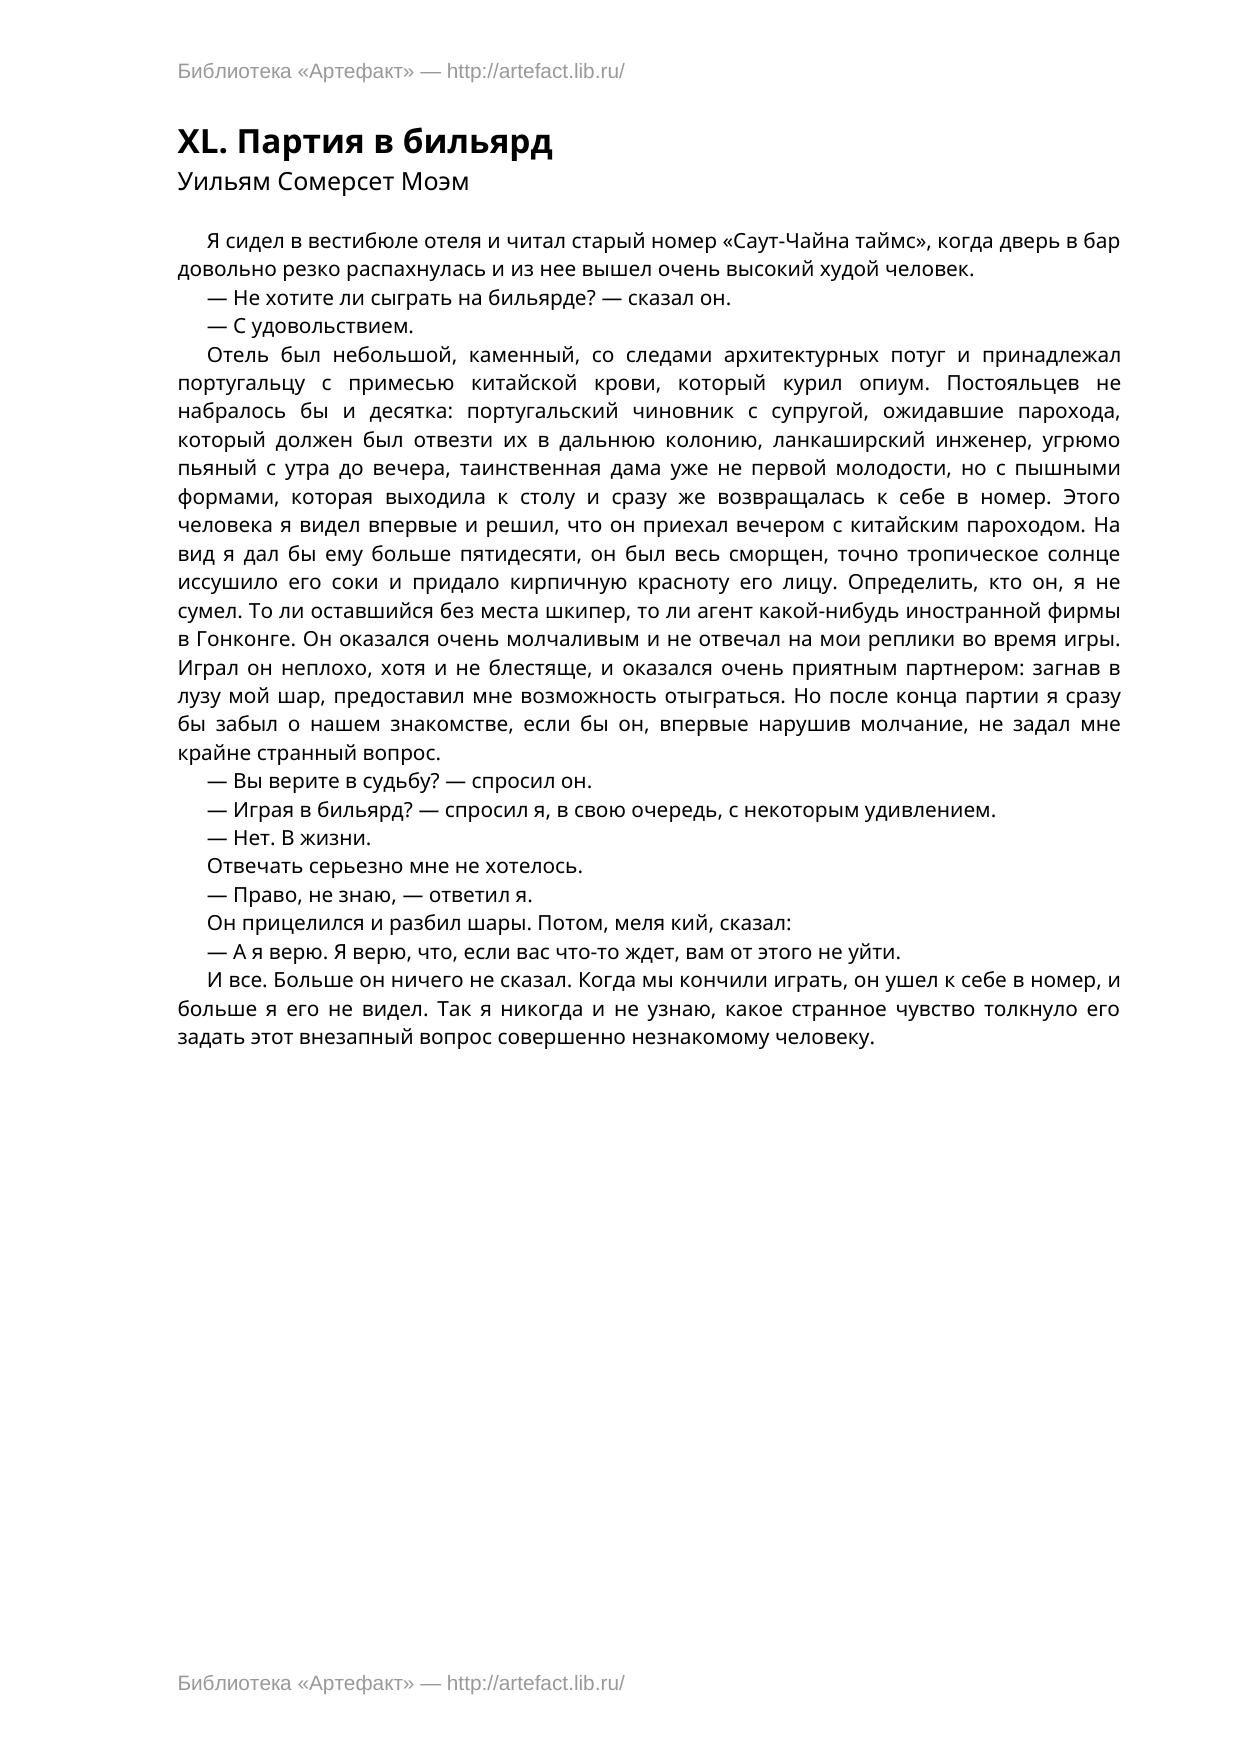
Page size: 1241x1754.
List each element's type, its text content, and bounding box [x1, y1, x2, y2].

subtitle XL. Партия в бильярд [177, 118, 1122, 163]
subtitle Уильям Сомерсет Моэм [177, 163, 1122, 198]
text И все. Больше он ничего не сказал. Когда мы кончили играть, он ушел к себе в номер, и больше я его не видел. Так я никогда и не узнаю, какое странное чувство толкнуло его задать этот внезапный вопрос совершенно незнакомому человеку. [177, 965, 1122, 1051]
text — Играя в бильярд? — спросил я, в свою очередь, с некоторым удивлением. [177, 795, 1122, 823]
text — С удовольствием. [177, 311, 1122, 340]
text — Право, не знаю, — ответил я. [177, 880, 1122, 908]
text — Нет. В жизни. [177, 823, 1122, 852]
text — Вы верите в судьбу? — спросил он. [177, 766, 1122, 795]
text Он прицелился и разбил шары. Потом, меля кий, сказал: [177, 908, 1122, 937]
text — А я верю. Я верю, что, если вас что-то ждет, вам от этого не уйти. [177, 937, 1122, 965]
text Я сидел в вестибюле отеля и читал старый номер «Саут-Чайна таймс», когда дверь в бар довольно резко распахнулась и из нее вышел очень высокий худой человек. [177, 226, 1122, 283]
text Отель был небольшой, каменный, со следами архитектурных потуг и принадлежал португальцу с примесью китайской крови, который курил опиум. Постояльцев не набралось бы и десятка: португальский чиновник с супругой, ожидавшие парохода, который должен был отвезти их в дальнюю колонию, ланкаширский инженер, угрюмо пьяный с утра до вечера, таинственная дама уже не первой молодости, но с пышными формами, которая выходила к столу и сразу же возвращалась к себе в номер. Этого человека я видел впервые и решил, что он приехал вечером с китайским пароходом. На вид я дал бы ему больше пятидесяти, он был весь сморщен, точно тропическое солнце иссушило его соки и придало кирпичную красноту его лицу. Определить, кто он, я не сумел. То ли оставшийся без места шкипер, то ли агент какой-нибудь иностранной фирмы в Гонконге. Он оказался очень молчаливым и не отвечал на мои реплики во время игры. Играл он неплохо, хотя и не блестяще, и оказался очень приятным партнером: загнав в лузу мой шар, предоставил мне возможность отыграться. Но после конца партии я сразу бы забыл о нашем знакомстве, если бы он, впервые нарушив молчание, не задал мне крайне странный вопрос. [177, 340, 1122, 766]
text — Не хотите ли сыграть на бильярде? — сказал он. [177, 283, 1122, 311]
text Отвечать серьезно мне не хотелось. [177, 852, 1122, 880]
